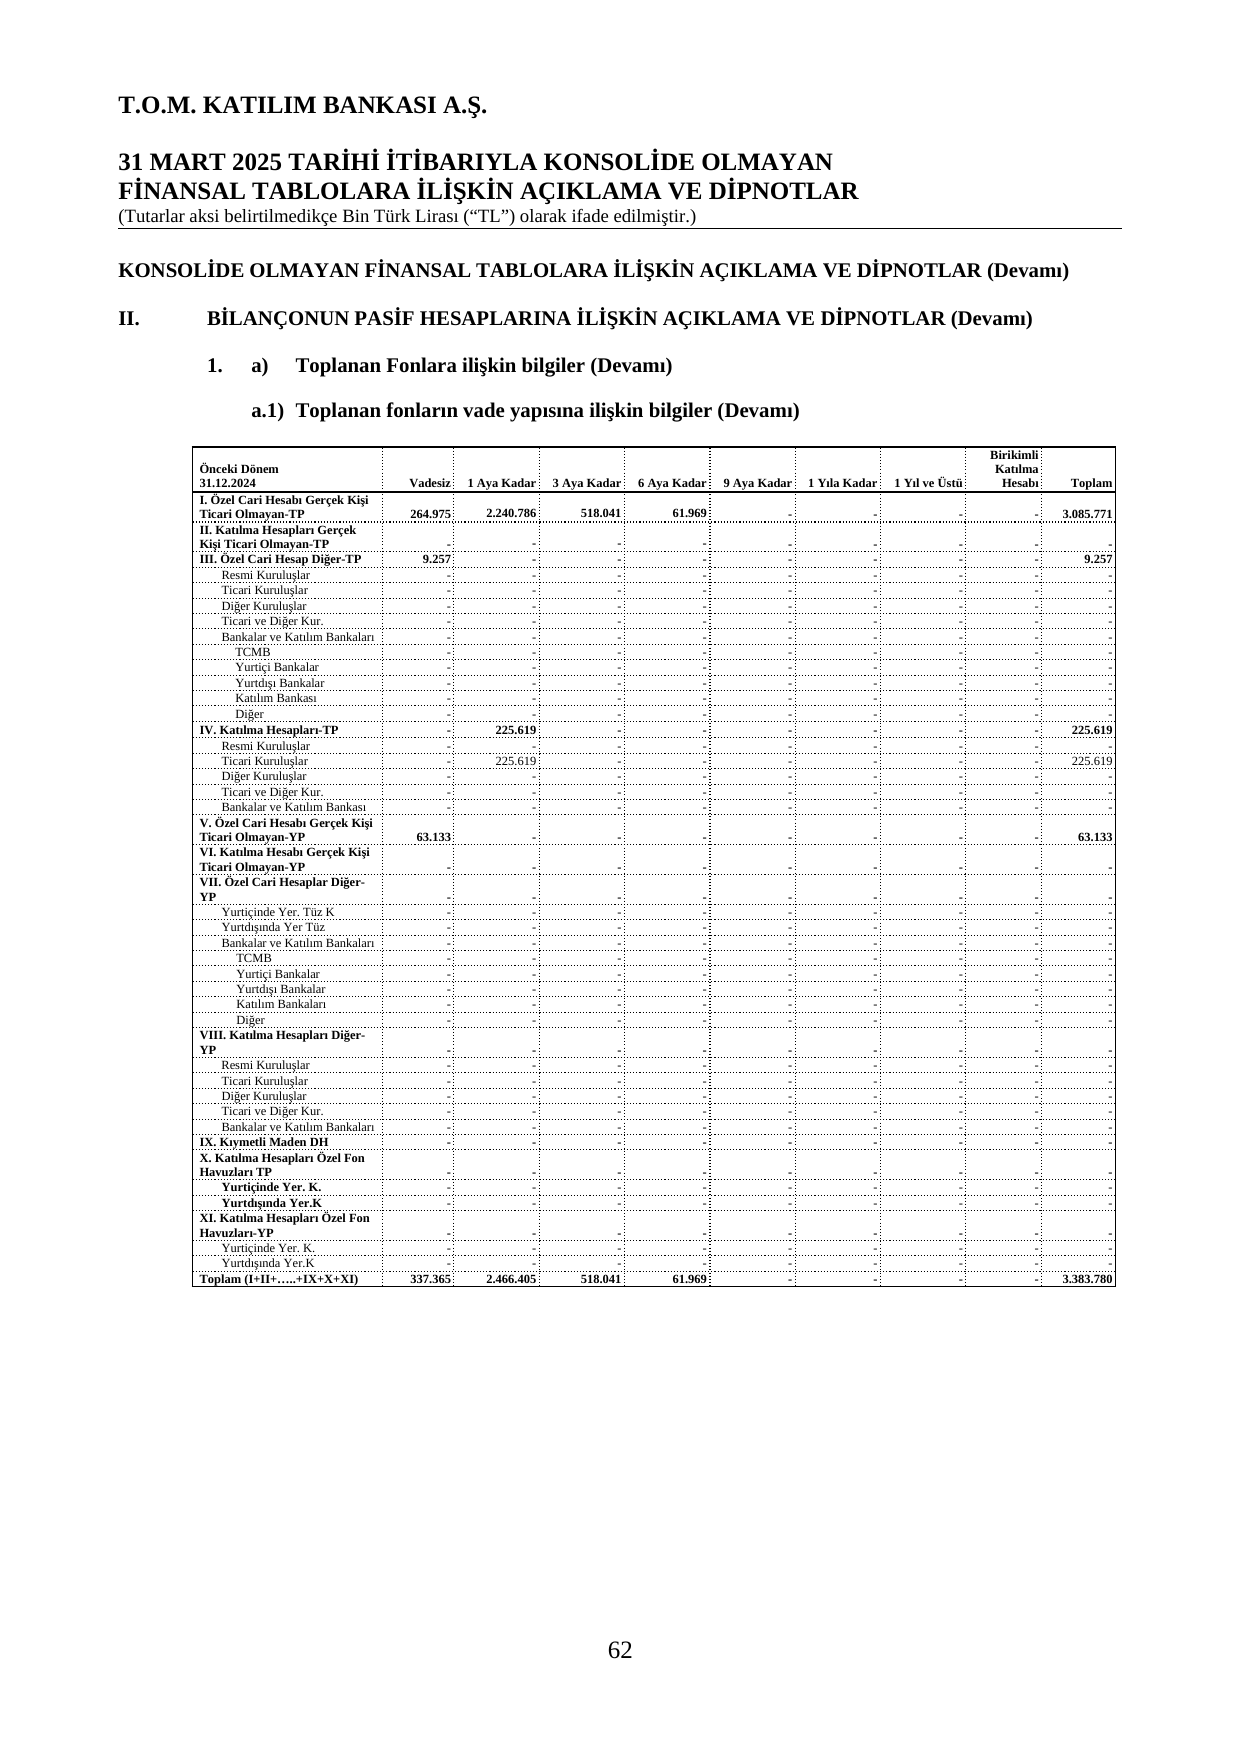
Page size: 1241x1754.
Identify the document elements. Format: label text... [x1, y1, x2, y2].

text a.1) Toplanan fonların vade yapısına ilişkin bilgiler (Devamı) [251, 400, 1122, 422]
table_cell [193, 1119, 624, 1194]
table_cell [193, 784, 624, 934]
text KONSOLİDE OLMAYAN FİNANSAL TABLOLARA İLİŞKİN AÇIKLAMA VE DİPNOTLAR (Devamı) [118, 258, 1122, 282]
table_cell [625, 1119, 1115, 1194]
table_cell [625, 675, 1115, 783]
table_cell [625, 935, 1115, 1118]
text 1. a) Toplanan Fonlara ilişkin bilgiler (Devamı) [207, 354, 1122, 377]
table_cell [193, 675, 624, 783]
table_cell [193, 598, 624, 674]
text II. BİLANÇONUN PASİF HESAPLARINA İLİŞKİN AÇIKLAMA VE DİPNOTLAR (Devamı) [118, 306, 1122, 330]
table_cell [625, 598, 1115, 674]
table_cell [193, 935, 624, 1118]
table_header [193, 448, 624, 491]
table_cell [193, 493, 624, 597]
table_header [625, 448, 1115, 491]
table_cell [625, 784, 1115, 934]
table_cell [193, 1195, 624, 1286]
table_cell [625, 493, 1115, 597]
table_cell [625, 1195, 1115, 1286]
